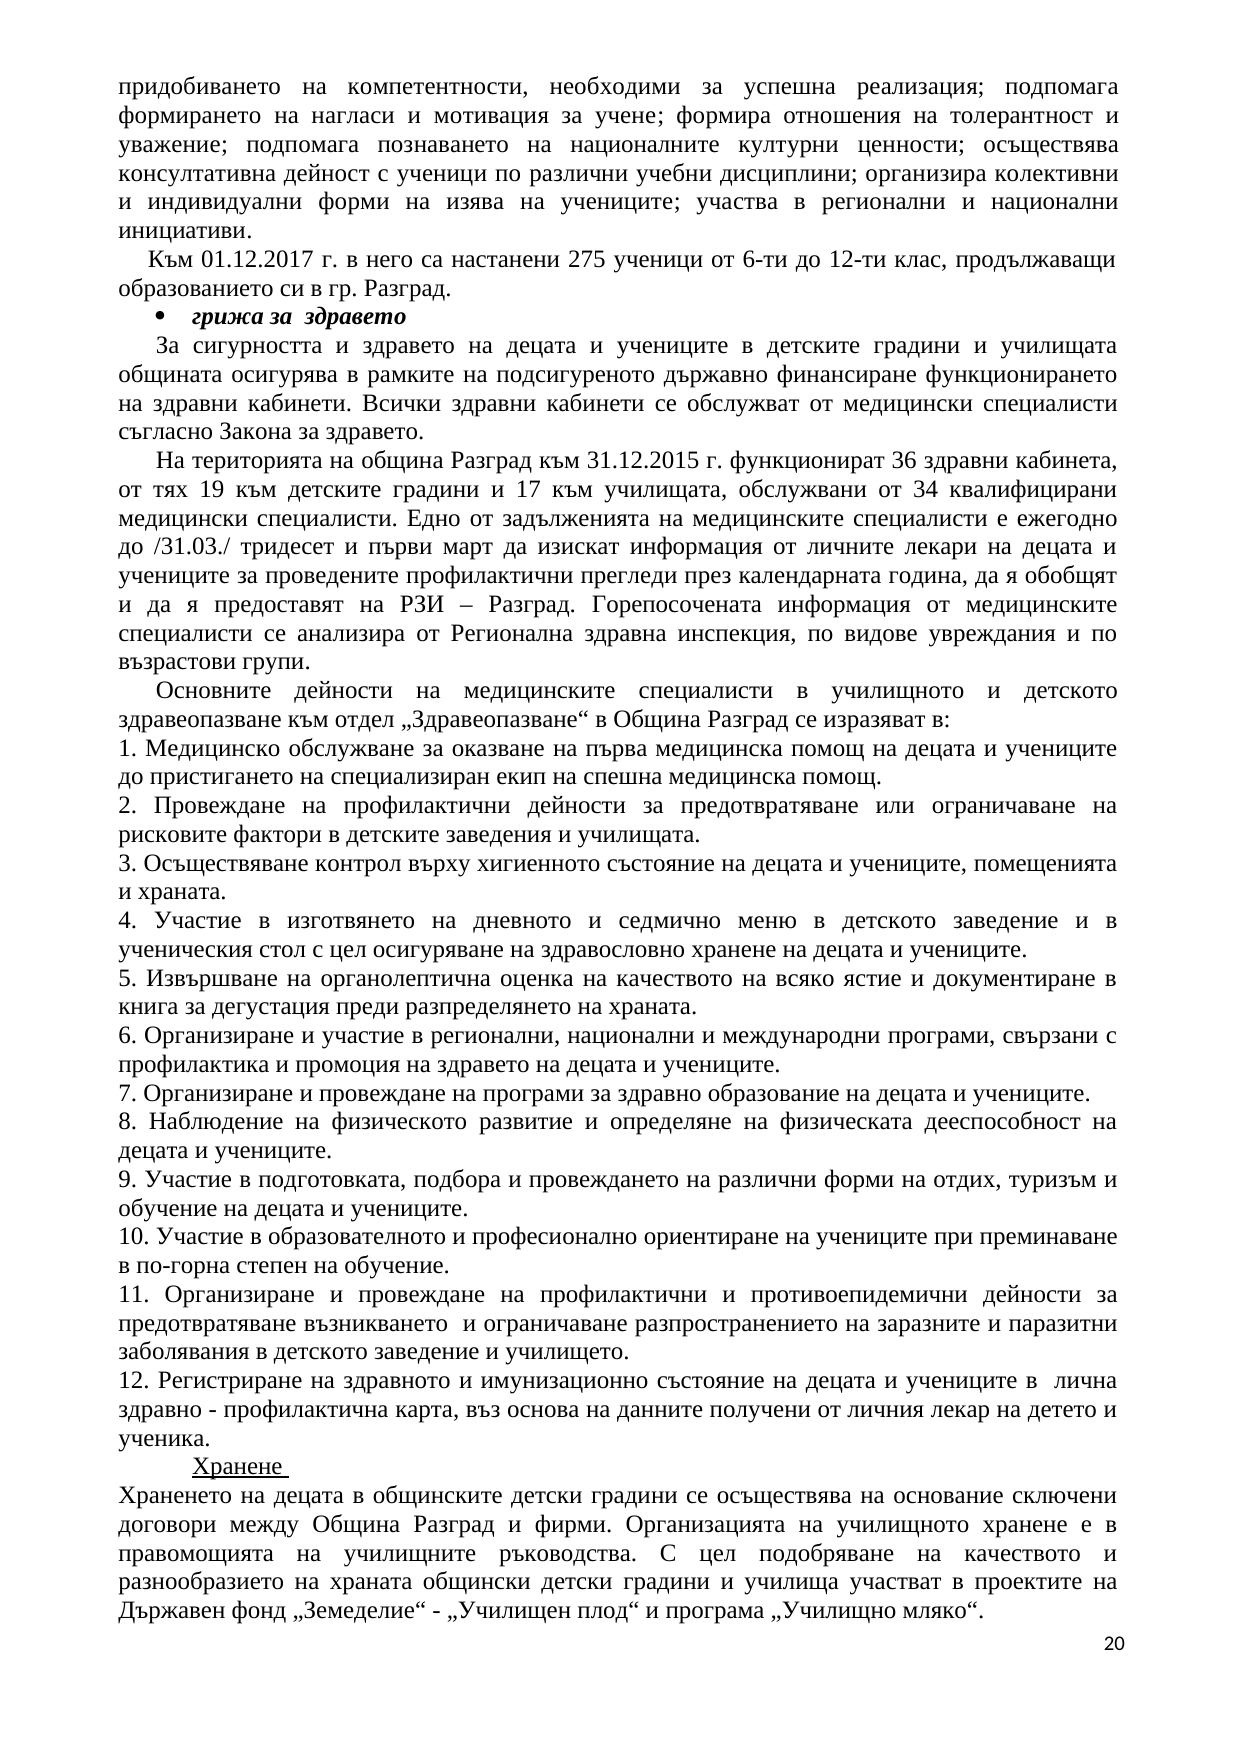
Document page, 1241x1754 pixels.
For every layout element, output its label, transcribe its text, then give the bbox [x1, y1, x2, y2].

text 9. Участие в подготовката, подбора и провеждането на различни форми на отдих, туризъм и обучение на децата и учениците. [118, 1164, 1118, 1221]
text 1. Медицинско обслужване за оказване на първа медицинска помощ на децата и учениците до пристигането на специализиран екип на спешна медицинска помощ. [118, 733, 1118, 790]
text Храненето на децата в общинските детски градини се осъществява на основание сключени договори между Община Разград и фирми. Организацията на училищното хранене е в правомощията на училищните ръководства. С цел подобряване на качеството и разнообразието на храната общински детски градини и училища участват в проектите на Държавен фонд „Земеделие“ - „Училищен плод“ и програма „Училищно мляко“. [118, 1480, 1118, 1624]
text 6. Организиране и участие в регионални, национални и международни програми, свързани с профилактика и промоция на здравето на децата и учениците. [118, 1020, 1118, 1078]
text На територията на община Разград към 31.12.2015 г. функционират 36 здравни кабинета, от тях 19 към детските градини и 17 към училищата, обслужвани от 34 квалифицирани медицински специалисти. Едно от задълженията на медицинските специалисти е ежегодно до /31.03./ тридесет и първи март да изискат информация от личните лекари на децата и учениците за проведените профилактични прегледи през календарната година, да я обобщят и да я предоставят на РЗИ – Разград. Горепосочената информация от медицинските специалисти се анализира от Регионална здравна инспекция, по видове увреждания и по възрастови групи. [118, 445, 1118, 675]
text Към 01.12.2017 г. в него са настанени 275 ученици от 6-ти до 12-ти клас, продължаващи образованието си в гр. Разград. [118, 244, 1117, 301]
text 10. Участие в образователното и професионално ориентиране на учениците при преминаване в по-горна степен на обучение. [118, 1221, 1118, 1279]
text Основните дейности на медицинските специалисти в училищното и детското здравеопазване към отдел „Здравеопазване“ в Община Разград се изразяват в: [118, 675, 1118, 733]
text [118, 71, 1119, 244]
text 8. Наблюдение на физическото развитие и определяне на физическата дееспособност на децата и учениците. [118, 1106, 1118, 1164]
text 11. Организиране и провеждане на профилактични и противоепидемични дейности за предотвратяване възникването и ограничаване разпространението на заразните и паразитни заболявания в детското заведение и училището. [118, 1279, 1118, 1365]
text За сигурността и здравето на децата и учениците в детските градини и училищата общината осигурява в рамките на подсигуреното държавно финансиране функционирането на здравни кабинети. Всички здравни кабинети се обслужват от медицински специалисти съгласно Закона за здравето. [118, 330, 1118, 445]
text 4. Участие в изготвянето на дневното и седмично меню в детското заведение и в ученическия стол с цел осигуряване на здравословно хранене на децата и учениците. [118, 905, 1118, 963]
list грижа за здравето [118, 301, 1118, 330]
text 7. Организиране и провеждане на програми за здравно образование на децата и учениците. [118, 1078, 1118, 1106]
text 3. Осъществяване контрол върху хигиенното състояние на децата и учениците, помещенията и храната. [118, 848, 1118, 905]
text 5. Извършване на органолептична оценка на качеството на всяко ястие и документиране в книга за дегустация преди разпределянето на храната. [118, 963, 1118, 1020]
text 2. Провеждане на профилактични дейности за предотвратяване или ограничаване на рисковите фактори в детските заведения и училищата. [118, 790, 1118, 848]
text Хранене [118, 1451, 1118, 1480]
text 12. Регистриране на здравното и имунизационно състояние на децата и учениците в лична здравно - профилактична карта, въз основа на данните получени от личния лекар на детето и ученика. [118, 1365, 1118, 1451]
